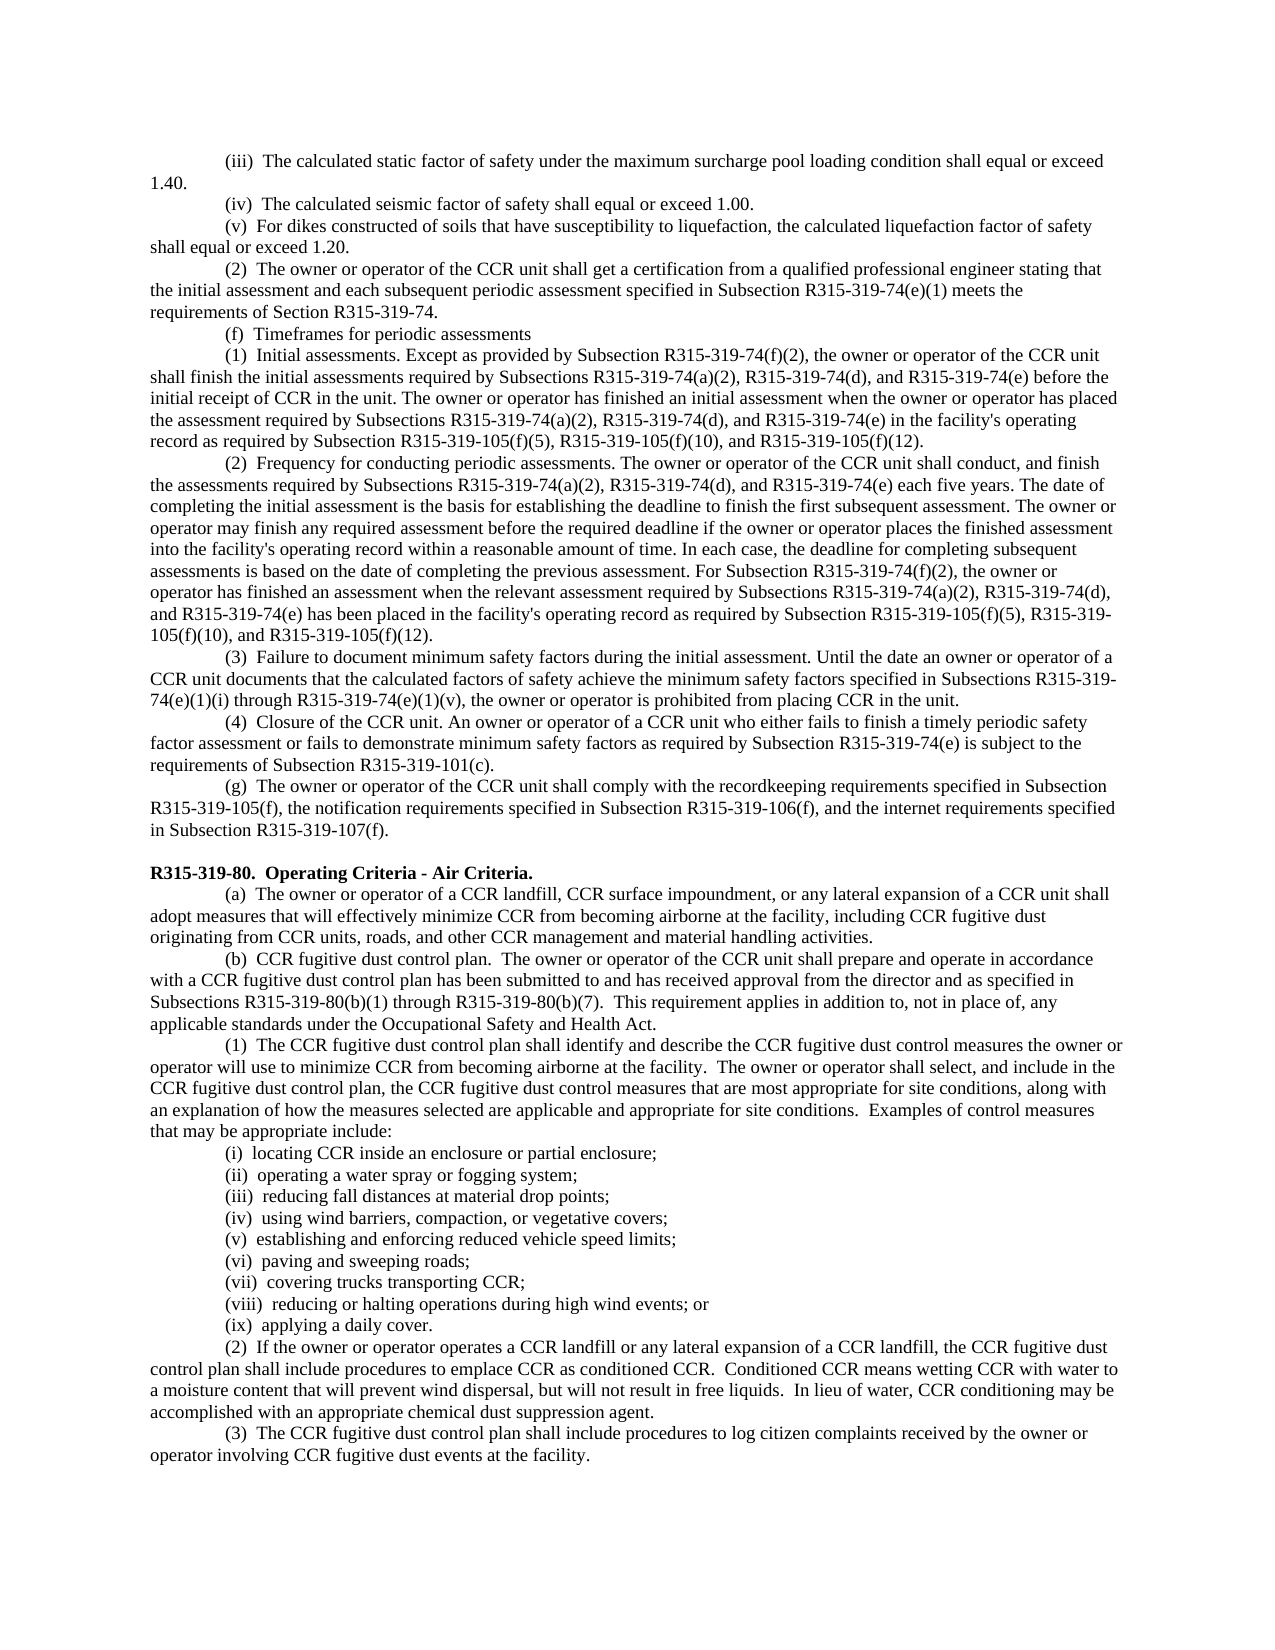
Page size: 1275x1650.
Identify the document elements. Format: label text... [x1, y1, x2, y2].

text (f) Timeframes for periodic assessments [150, 322, 1125, 344]
text (1) Initial assessments. Except as provided by Subsection R315-319-74(f)(2), the owner or operator of the CCR unit shall finish the initial assessments required by Subsections R315-319-74(a)(2), R315-319-74(d), and R315-319-74(e) before the initial receipt of CCR in the unit. The owner or operator has finished an initial assessment when the owner or operator has placed the assessment required by Subsections R315-319-74(a)(2), R315-319-74(d), and R315-319-74(e) in the facility's operating record as required by Subsection R315-319-105(f)(5), R315-319-105(f)(10), and R315-319-105(f)(12). [150, 344, 1125, 452]
text (3) Failure to document minimum safety factors during the initial assessment. Until the date an owner or operator of a CCR unit documents that the calculated factors of safety achieve the minimum safety factors specified in Subsections R315-319-74(e)(1)(i) through R315-319-74(e)(1)(v), the owner or operator is prohibited from placing CCR in the unit. [150, 646, 1125, 711]
text (viii) reducing or halting operations during high wind events; or [150, 1293, 1125, 1314]
text (1) The CCR fugitive dust control plan shall identify and describe the CCR fugitive dust control measures the owner or operator will use to minimize CCR from becoming airborne at the facility. The owner or operator shall select, and include in the CCR fugitive dust control plan, the CCR fugitive dust control measures that are most appropriate for site conditions, along with an explanation of how the measures selected are applicable and appropriate for site conditions. Examples of control measures that may be appropriate include: [150, 1034, 1125, 1142]
text (a) The owner or operator of a CCR landfill, CCR surface impoundment, or any lateral expansion of a CCR unit shall adopt measures that will effectively minimize CCR from becoming airborne at the facility, including CCR fugitive dust originating from CCR units, roads, and other CCR management and material handling activities. [150, 883, 1125, 948]
text (vi) paving and sweeping roads; [150, 1250, 1125, 1271]
text (iv) The calculated seismic factor of safety shall equal or exceed 1.00. [150, 193, 1125, 215]
text (iii) reducing fall distances at material drop points; [150, 1185, 1125, 1207]
text (ix) applying a daily cover. [150, 1314, 1125, 1336]
text (iv) using wind barriers, compaction, or vegetative covers; [150, 1207, 1125, 1228]
text (vii) covering trucks transporting CCR; [150, 1271, 1125, 1293]
text (4) Closure of the CCR unit. An owner or operator of a CCR unit who either fails to finish a timely periodic safety factor assessment or fails to demonstrate minimum safety factors as required by Subsection R315-319-74(e) is subject to the requirements of Subsection R315-319-101(c). [150, 711, 1125, 775]
text R315-319-80. Operating Criteria - Air Criteria. [150, 862, 1125, 883]
text (2) Frequency for conducting periodic assessments. The owner or operator of the CCR unit shall conduct, and finish the assessments required by Subsections R315-319-74(a)(2), R315-319-74(d), and R315-319-74(e) each five years. The date of completing the initial assessment is the basis for establishing the deadline to finish the first subsequent assessment. The owner or operator may finish any required assessment before the required deadline if the owner or operator places the finished assessment into the facility's operating record within a reasonable amount of time. In each case, the deadline for completing subsequent assessments is based on the date of completing the previous assessment. For Subsection R315-319-74(f)(2), the owner or operator has finished an assessment when the relevant assessment required by Subsections R315-319-74(a)(2), R315-319-74(d), and R315-319-74(e) has been placed in the facility's operating record as required by Subsection R315-319-105(f)(5), R315-319-105(f)(10), and R315-319-105(f)(12). [150, 452, 1125, 646]
text (v) For dikes constructed of soils that have susceptibility to liquefaction, the calculated liquefaction factor of safety shall equal or exceed 1.20. [150, 215, 1125, 258]
text (2) If the owner or operator operates a CCR landfill or any lateral expansion of a CCR landfill, the CCR fugitive dust control plan shall include procedures to emplace CCR as conditioned CCR. Conditioned CCR means wetting CCR with water to a moisture content that will prevent wind dispersal, but will not result in free liquids. In lieu of water, CCR conditioning may be accomplished with an appropriate chemical dust suppression agent. [150, 1336, 1125, 1422]
text (b) CCR fugitive dust control plan. The owner or operator of the CCR unit shall prepare and operate in accordance with a CCR fugitive dust control plan has been submitted to and has received approval from the director and as specified in Subsections R315-319-80(b)(1) through R315-319-80(b)(7). This requirement applies in addition to, not in place of, any applicable standards under the Occupational Safety and Health Act. [150, 948, 1125, 1034]
text (g) The owner or operator of the CCR unit shall comply with the recordkeeping requirements specified in Subsection R315-319-105(f), the notification requirements specified in Subsection R315-319-106(f), and the internet requirements specified in Subsection R315-319-107(f). [150, 775, 1125, 840]
text (ii) operating a water spray or fogging system; [150, 1163, 1125, 1185]
text (2) The owner or operator of the CCR unit shall get a certification from a qualified professional engineer stating that the initial assessment and each subsequent periodic assessment specified in Subsection R315-319-74(e)(1) meets the requirements of Section R315-319-74. [150, 258, 1125, 322]
text (3) The CCR fugitive dust control plan shall include procedures to log citizen complaints received by the owner or operator involving CCR fugitive dust events at the facility. [150, 1422, 1125, 1465]
text (i) locating CCR inside an enclosure or partial enclosure; [150, 1142, 1125, 1163]
text (v) establishing and enforcing reduced vehicle speed limits; [150, 1228, 1125, 1250]
text (iii) The calculated static factor of safety under the maximum surcharge pool loading condition shall equal or exceed 1.40. [150, 150, 1125, 193]
